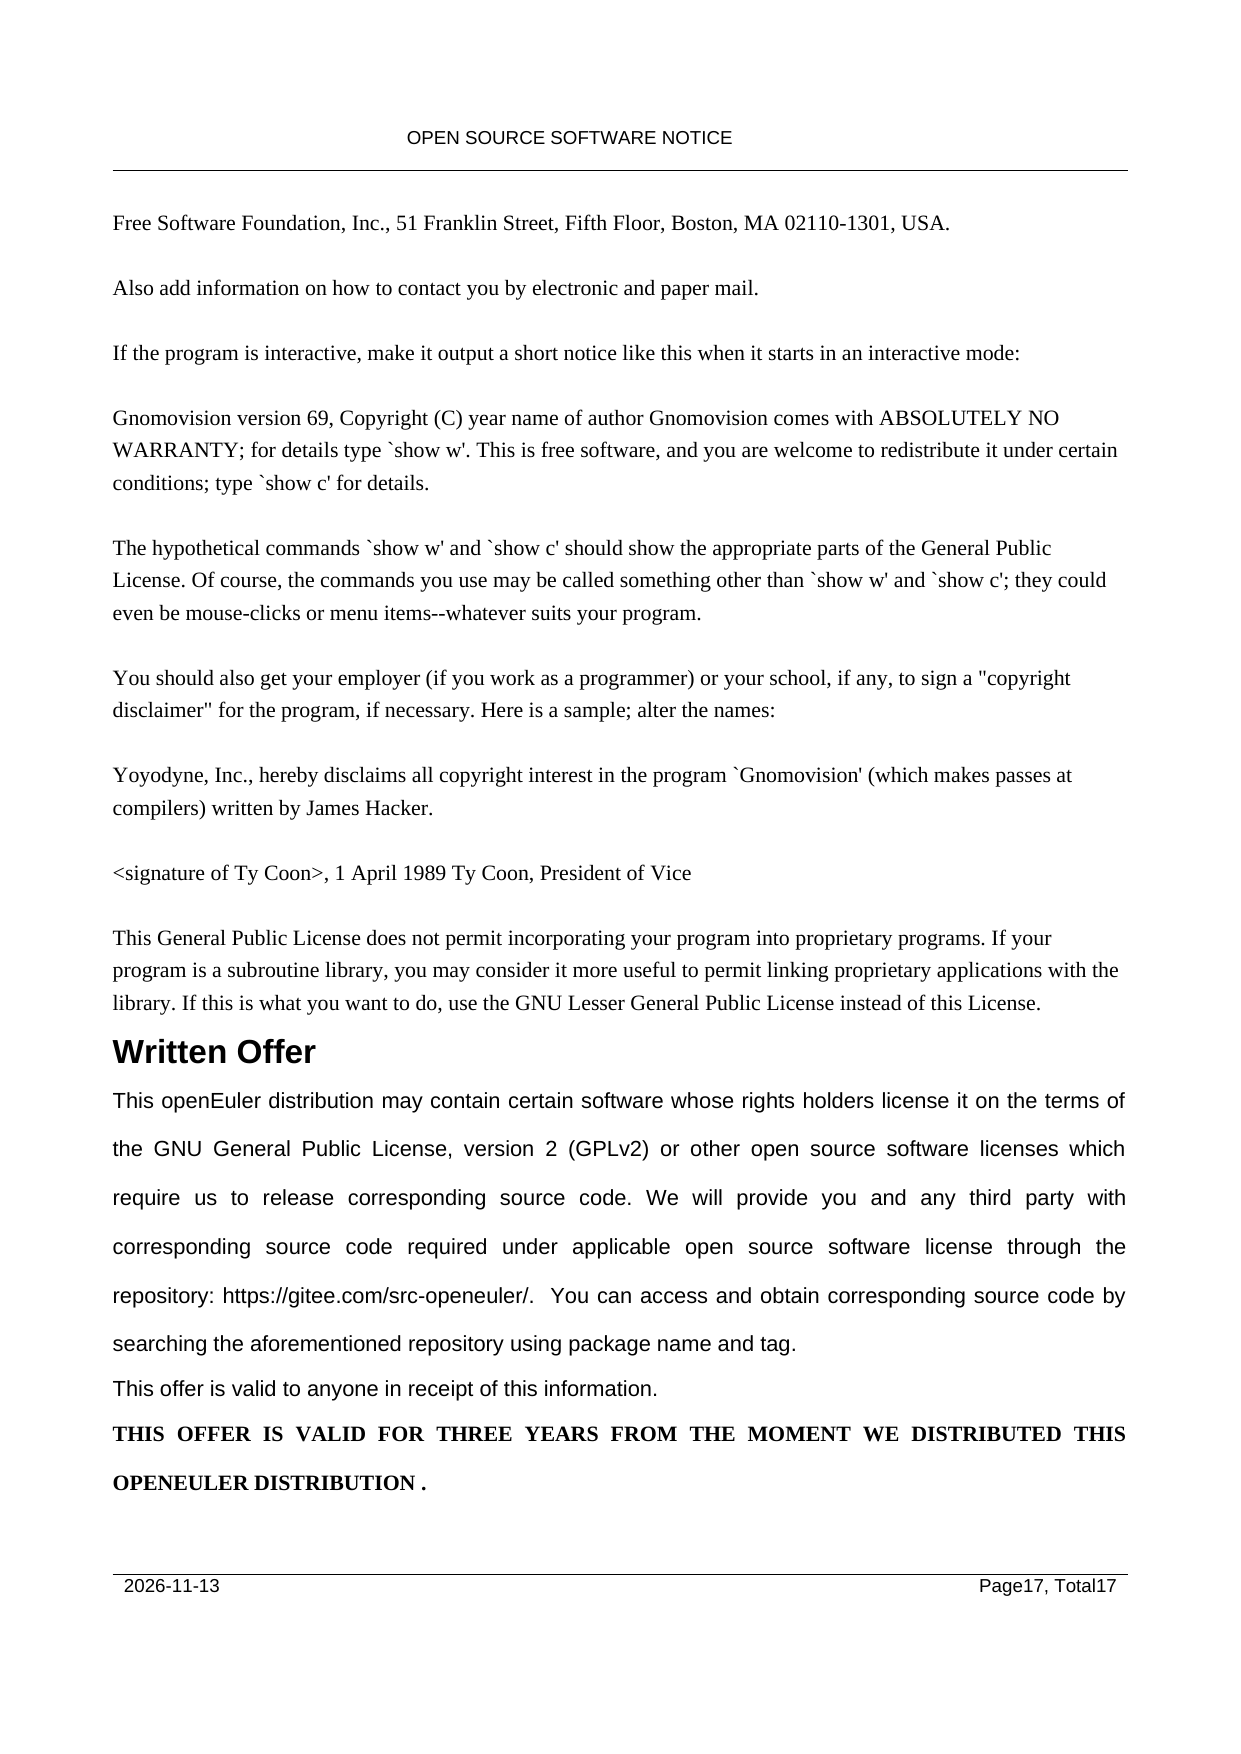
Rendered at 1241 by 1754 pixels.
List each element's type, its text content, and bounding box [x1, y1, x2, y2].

text This offer is valid to anyone in receipt of this information. [112, 1373, 1128, 1405]
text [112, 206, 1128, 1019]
text This openEuler distribution may contain certain software whose rights holders license it on the terms of the GNU General Public License, version 2 (GPLv2) or other open source software licenses which require us to release corresponding source code. We will provide you and any third party with corresponding source code required under applicable open source software license through the repository: https://gitee.com/src-openeuler/. You can access and obtain corresponding source code by searching the aforementioned repository using package name and tag. [112, 1084, 1128, 1360]
text Written Offer [112, 1019, 1128, 1084]
text THIS OFFER IS VALID FOR THREE YEARS FROM THE MOMENT WE DISTRIBUTED THIS OPENEULER DISTRIBUTION . [112, 1418, 1128, 1499]
